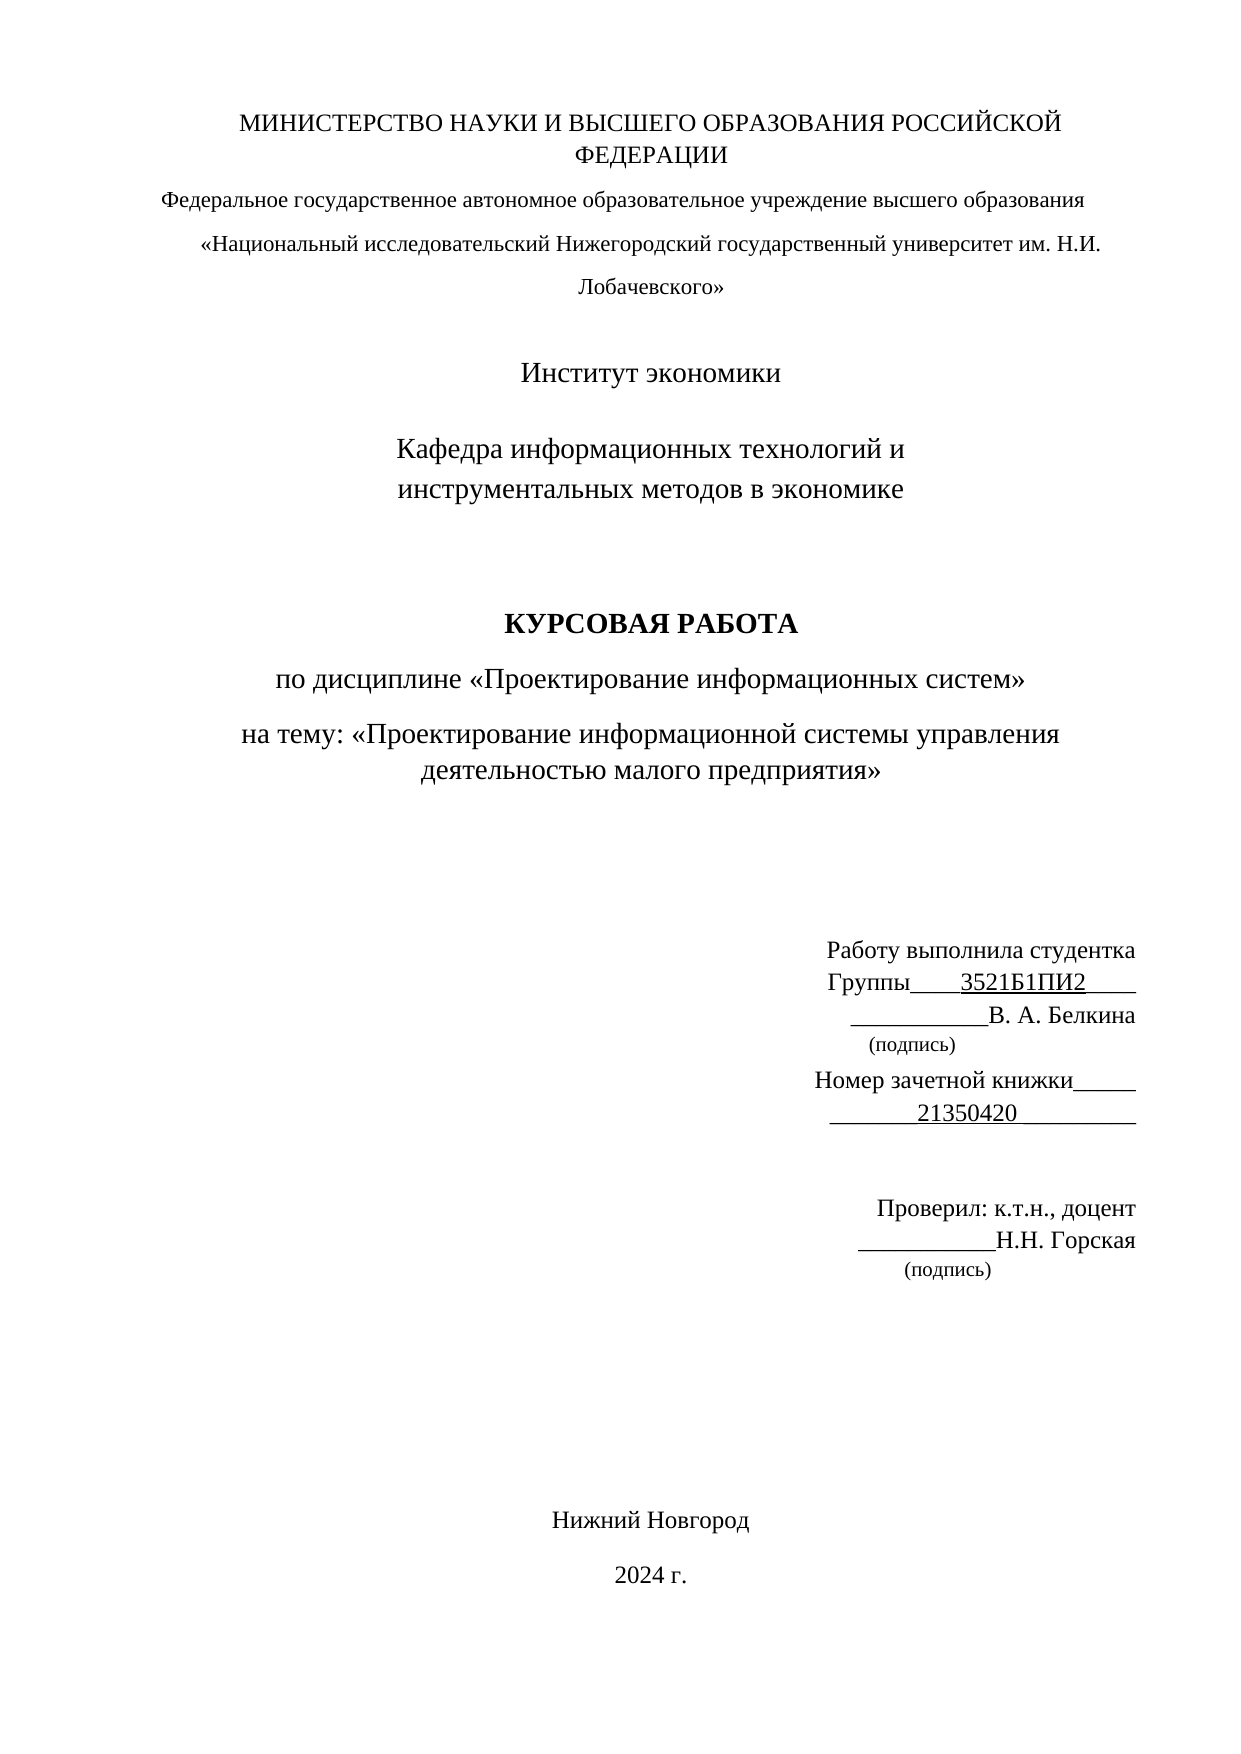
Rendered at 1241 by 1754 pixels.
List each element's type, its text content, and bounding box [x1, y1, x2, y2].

text по дисциплине «Проектирование информационных систем» [166, 661, 1136, 694]
text Кафедра информационных технологий и [166, 431, 1136, 465]
text ___________Н.Н. Горская [166, 1226, 1136, 1254]
text Номер зачетной книжки_____ [166, 1065, 1136, 1094]
text КУРСОВАЯ РАБОТА [167, 606, 1136, 639]
text Нижний Новгород [166, 1505, 1136, 1534]
text Федеральное государственное автономное образовательное учреждение высшего образования «Национальный исследовательский Нижегородский государственный университет им. Н.И. Лобачевского» [111, 186, 1136, 299]
text (подпись) [830, 1258, 1136, 1281]
text Проверил: к.т.н., доцент [166, 1193, 1136, 1222]
text (подпись) [609, 1032, 1136, 1056]
text 2024 г. [166, 1560, 1136, 1588]
text _______21350420 _________ [166, 1098, 1136, 1126]
text Институт экономики [166, 356, 1136, 389]
text Работу выполнила студентка [166, 935, 1136, 963]
text на тему: «Проектирование информационной системы управления деятельностью малого предприятия» [166, 716, 1136, 786]
text Группы____3521Б1ПИ2____ ___________В. А. Белкина [166, 967, 1136, 1028]
text инструментальных методов в экономике [166, 471, 1136, 505]
text МИНИСТЕРСТВО НАУКИ И ВЫСШЕГО ОБРАЗОВАНИЯ РОССИЙСКОЙ ФЕДЕРАЦИИ [166, 108, 1136, 169]
